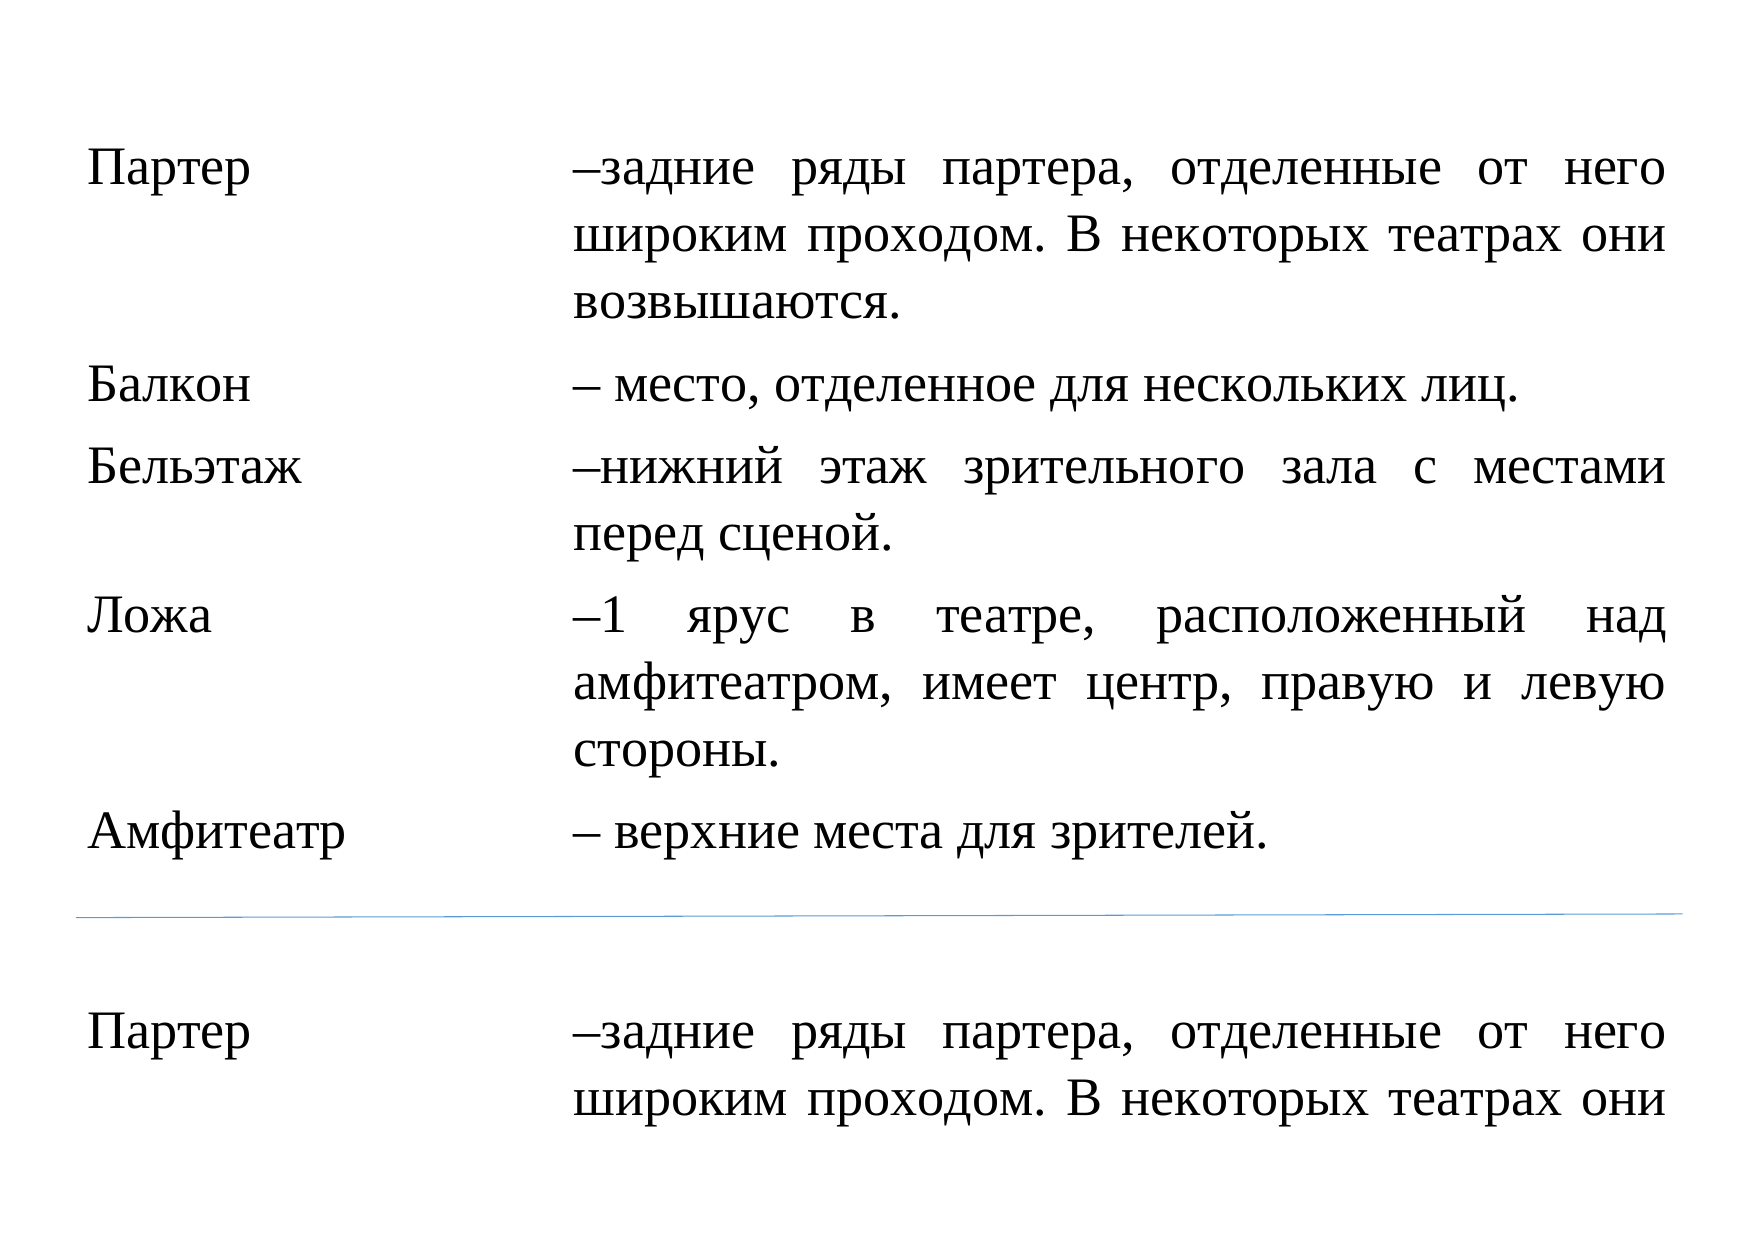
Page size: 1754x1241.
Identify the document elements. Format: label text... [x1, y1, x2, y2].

table_cell –1 ярус в театре, расположенный над амфитеатром, имеет центр, правую и левую стороны. [563, 582, 1678, 797]
table_header –задние ряды партера, отделенные от него широким проходом. В некоторых театрах они возвышаются. [563, 134, 1678, 349]
table_cell Амфитеатр [76, 798, 562, 879]
table_cell Ложа [76, 582, 562, 797]
table_cell –нижний этаж зрительного зала с местами перед сценой. [563, 433, 1678, 581]
table_header Партер [76, 998, 562, 1127]
table_cell Балкон [76, 351, 562, 432]
table_cell – верхние места для зрителей. [563, 798, 1678, 879]
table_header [563, 998, 1678, 1127]
table_header Партер [76, 134, 562, 349]
table_cell – место, отделенное для нескольких лиц. [563, 351, 1678, 432]
table_cell Бельэтаж [76, 433, 562, 581]
